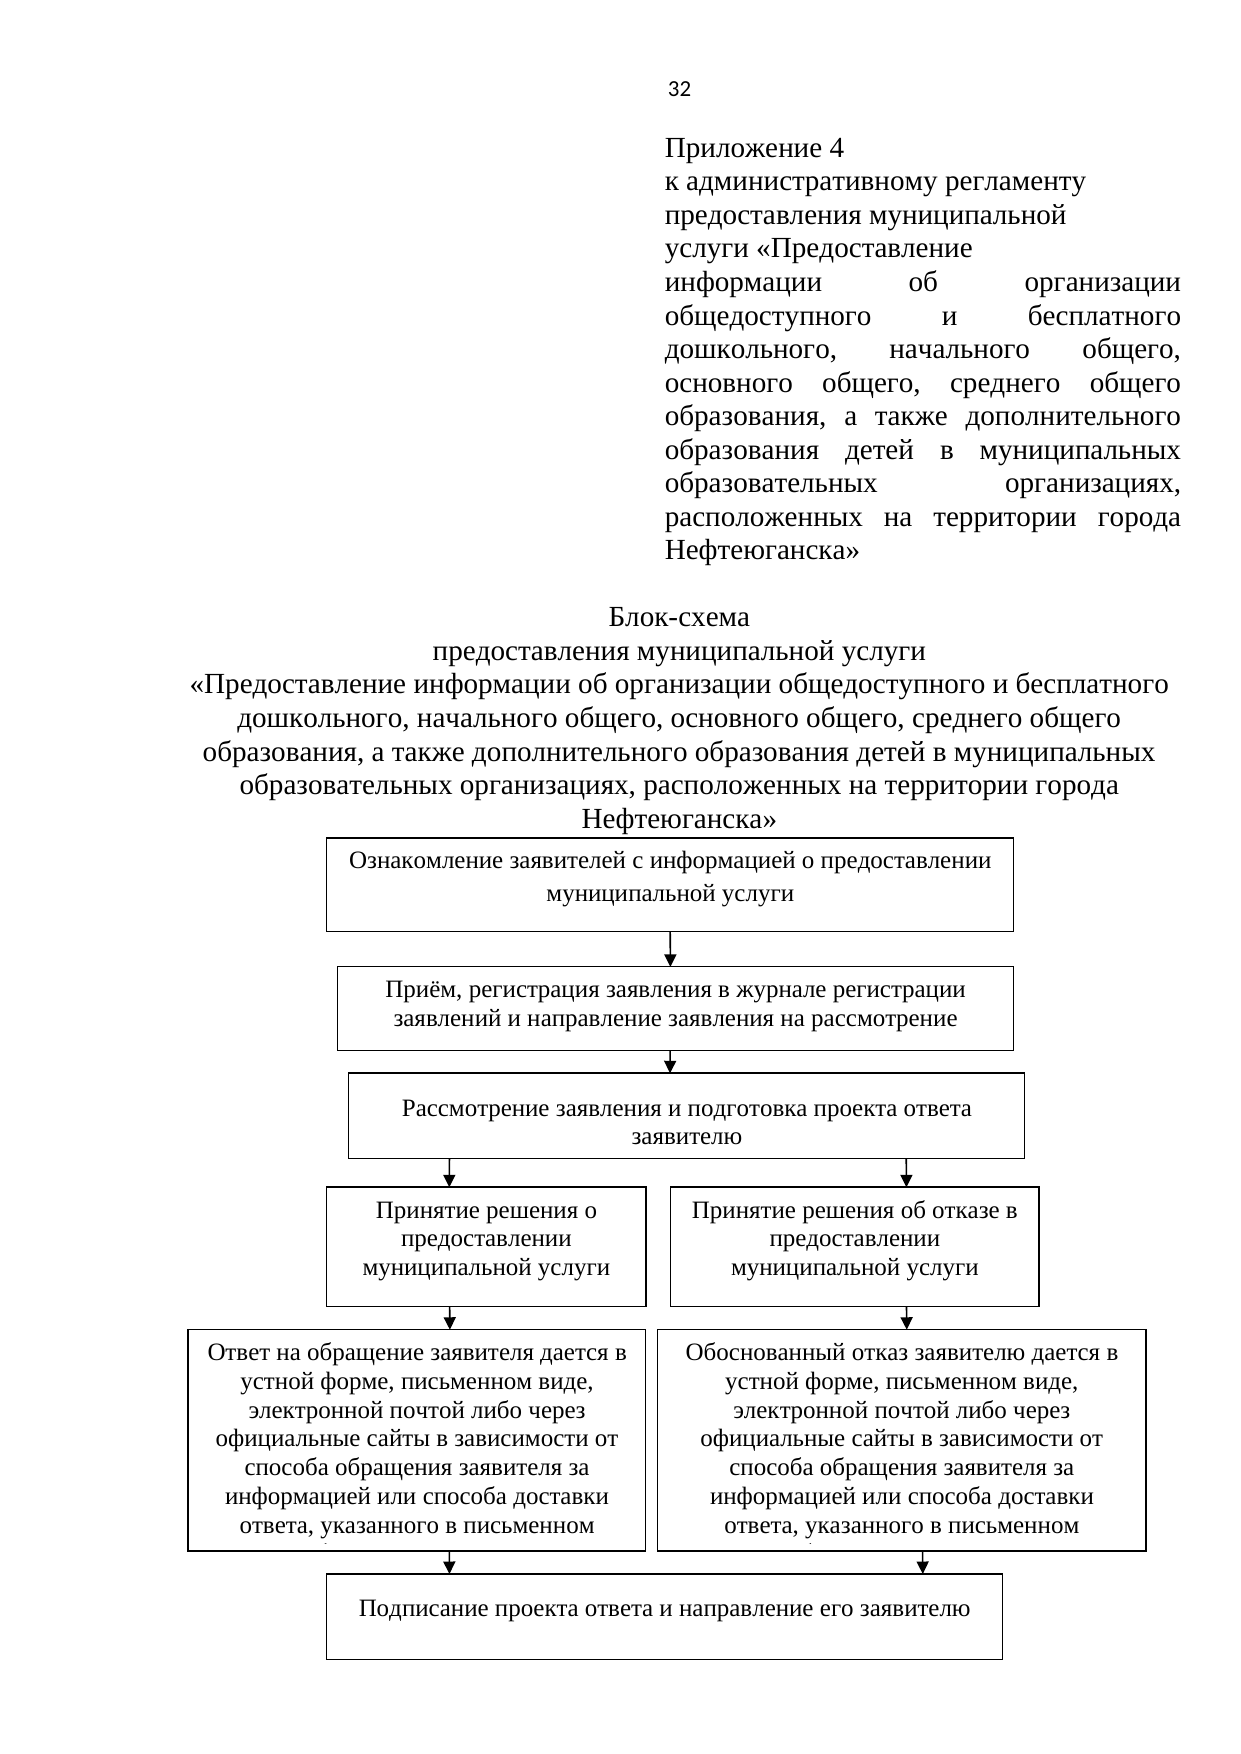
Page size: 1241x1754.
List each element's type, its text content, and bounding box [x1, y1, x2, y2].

text Приложение 4 [664, 130, 1181, 163]
text «Предоставление информации об организации общедоступного и бесплатного дошкольного, начального общего, основного общего, среднего общего образования, а также дополнительного образования детей в муниципальных образовательных организациях, расположенных на территории города Нефтеюганска» [177, 667, 1181, 834]
text к административному регламенту [664, 163, 1181, 197]
text предоставления муниципальной [664, 197, 1181, 231]
text предоставления муниципальной услуги [177, 633, 1181, 667]
text услуги «Предоставление [664, 231, 1181, 264]
text информации об организации общедоступного и бесплатного дошкольного, начального общего, основного общего, среднего общего образования, а также дополнительного образования детей в муниципальных образовательных организациях, расположенных на территории города Нефтеюганска» [664, 264, 1181, 566]
text Блок-схема [177, 599, 1181, 633]
